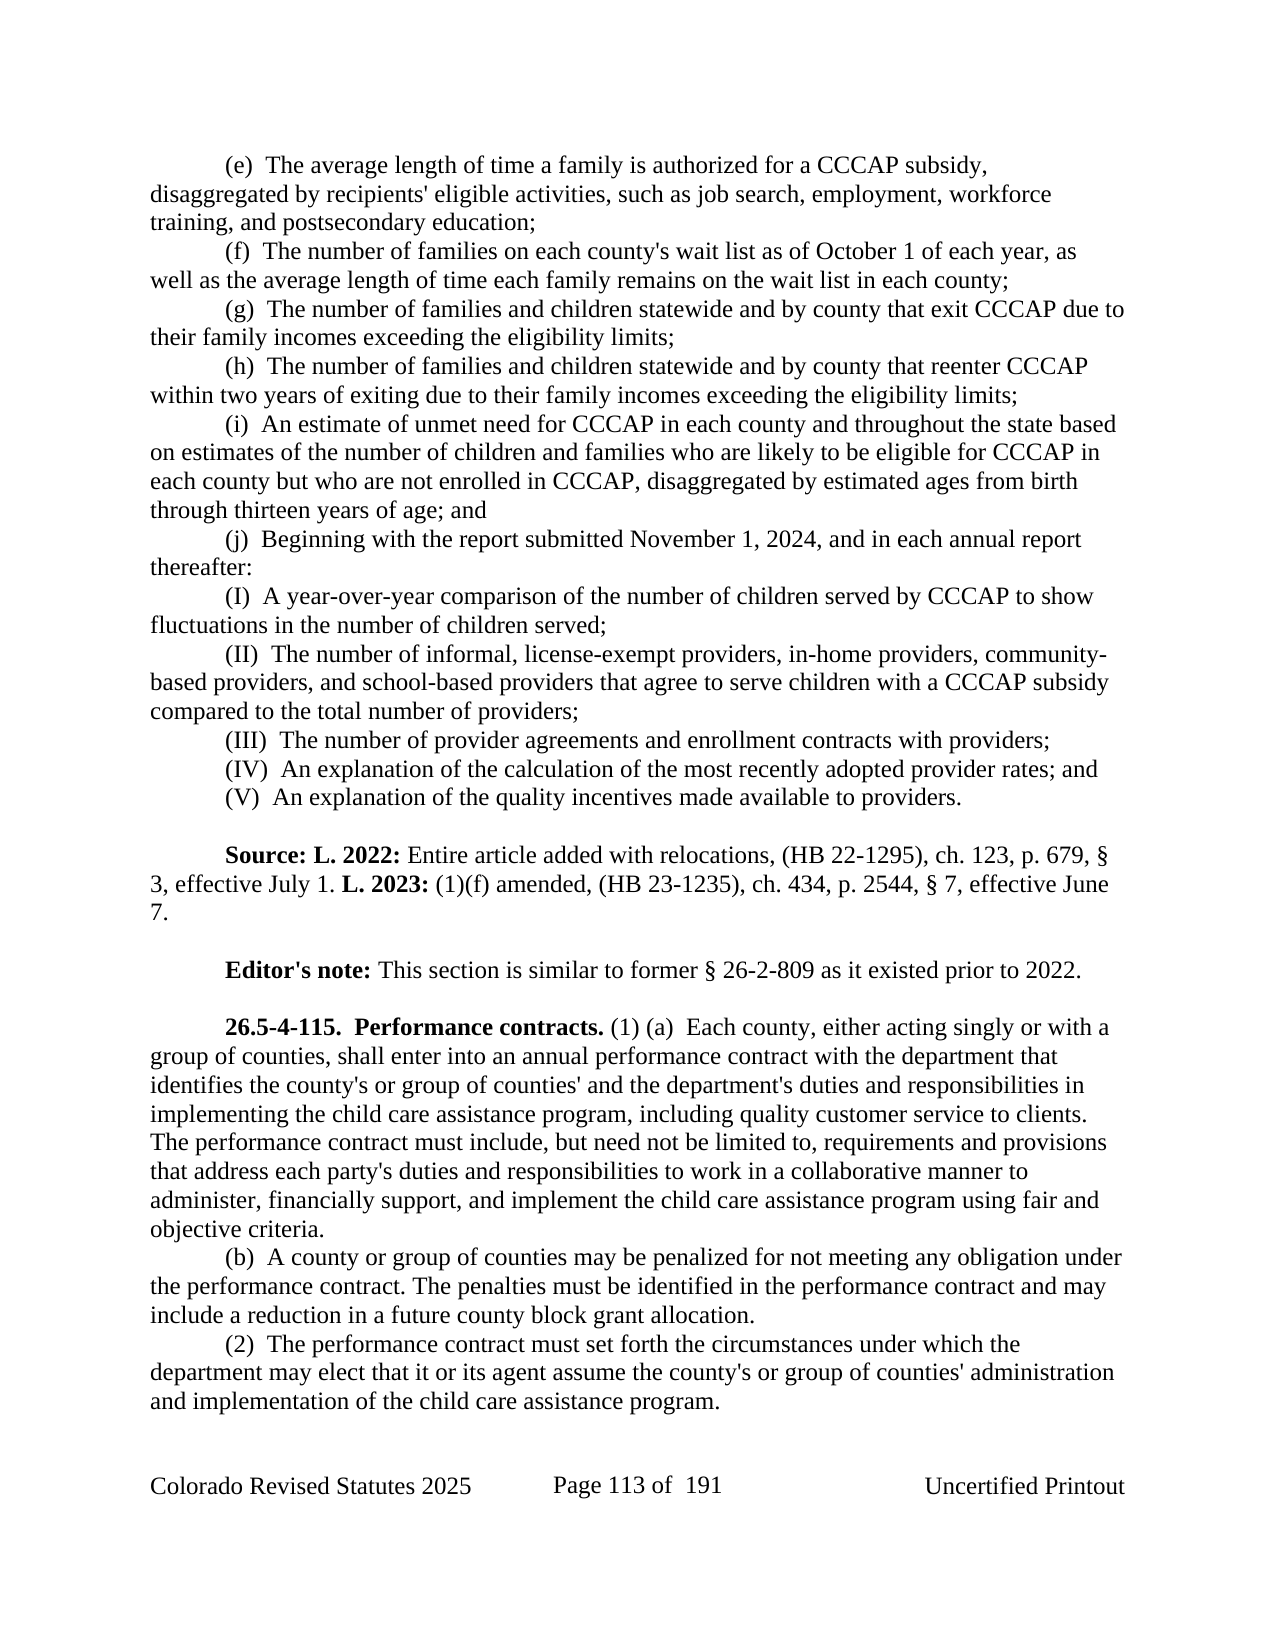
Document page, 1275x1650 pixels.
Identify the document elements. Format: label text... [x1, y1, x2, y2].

text (f) The number of families on each county's wait list as of October 1 of each year, as well as the average length of time each family remains on the wait list in each county; [150, 236, 1125, 294]
text (IV) An explanation of the calculation of the most recently adopted provider rates; and [150, 754, 1125, 782]
text (b) A county or group of counties may be penalized for not meeting any obligation under the performance contract. The penalties must be identified in the performance contract and may include a reduction in a future county block grant allocation. [150, 1242, 1125, 1329]
text (V) An explanation of the quality incentives made available to providers. [150, 782, 1125, 811]
text (I) A year-over-year comparison of the number of children served by CCCAP to show fluctuations in the number of children served; [150, 581, 1125, 639]
text (i) An estimate of unmet need for CCCAP in each county and throughout the state based on estimates of the number of children and families who are likely to be eligible for CCCAP in each county but who are not enrolled in CCCAP, disaggregated by estimated ages from birth through thirteen years of age; and [150, 409, 1125, 524]
text (II) The number of informal, license-exempt providers, in-home providers, community-based providers, and school-based providers that agree to serve children with a CCCAP subsidy compared to the total number of providers; [150, 639, 1125, 725]
text 26.5-4-115. Performance contracts. (1) (a) Each county, either acting singly or with a group of counties, shall enter into an annual performance contract with the department that identifies the county's or group of counties' and the department's duties and responsibilities in implementing the child care assistance program, including quality customer service to clients. The performance contract must include, but need not be limited to, requirements and provisions that address each party's duties and responsibilities to work in a collaborative manner to administer, financially support, and implement the child care assistance program using fair and objective criteria. [150, 1012, 1125, 1242]
text (e) The average length of time a family is authorized for a CCCAP subsidy, disaggregated by recipients' eligible activities, such as job search, employment, workforce training, and postsecondary education; [150, 150, 1125, 236]
text (g) The number of families and children statewide and by county that exit CCCAP due to their family incomes exceeding the eligibility limits; [150, 294, 1125, 351]
text (h) The number of families and children statewide and by county that reenter CCCAP within two years of exiting due to their family incomes exceeding the eligibility limits; [150, 351, 1125, 409]
text (III) The number of provider agreements and enrollment contracts with providers; [150, 725, 1125, 754]
text Source: L. 2022: Entire article added with relocations, (HB 22-1295), ch. 123, p. 679, § 3, effective July 1. L. 2023: (1)(f) amended, (HB 23-1235), ch. 434, p. 2544, § 7, effective June 7. [150, 840, 1125, 926]
text (2) The performance contract must set forth the circumstances under which the department may elect that it or its agent assume the county's or group of counties' administration and implementation of the child care assistance program. [150, 1329, 1125, 1415]
text Editor's note: This section is similar to former § 26-2-809 as it existed prior to 2022. [150, 955, 1125, 984]
text (j) Beginning with the report submitted November 1, 2024, and in each annual report thereafter: [150, 524, 1125, 581]
